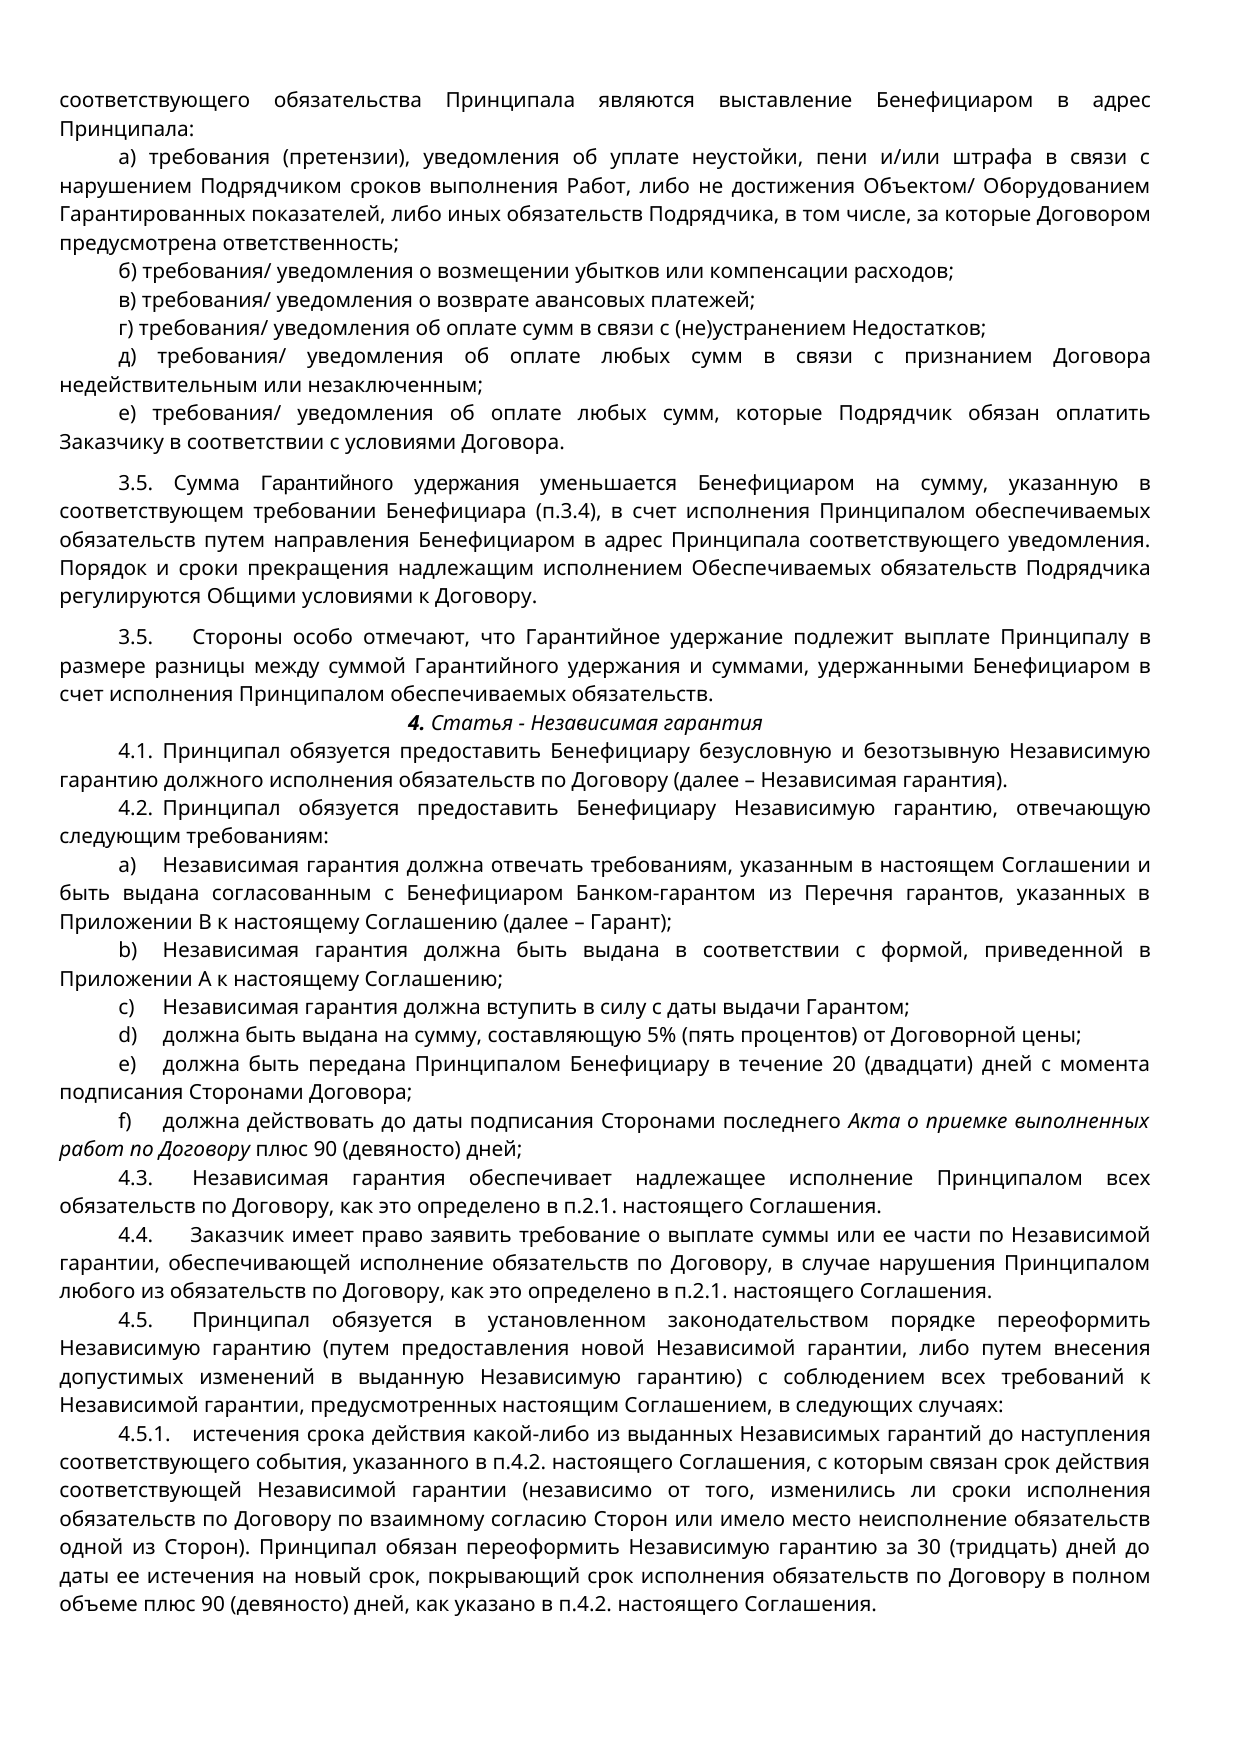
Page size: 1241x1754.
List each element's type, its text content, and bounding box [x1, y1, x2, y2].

text г) требования/ уведомления об оплате сумм в связи с (не)устранением Недостатков; [59, 313, 1152, 342]
list Стороны особо отмечают, что Гарантийное удержание подлежит выплате Принципалу в размере разницы между суммой Гарантийного удержания и суммами, удержанными Бенефициаром в счет исполнения Принципалом обеспечиваемых обязательств. [59, 622, 1152, 708]
list должна быть передана Принципалом Бенефициару в течение 20 (двадцати) дней с момента подписания Сторонами Договора; [59, 1049, 1152, 1106]
list истечения срока действия какой-либо из выданных Независимых гарантий до наступления соответствующего события, указанного в п.4.2. настоящего Соглашения, с которым связан срок действия соответствующей Независимой гарантии (независимо от того, изменились ли сроки исполнения обязательств по Договору по взаимному согласию Сторон или имело место неисполнение обязательств одной из Сторон). Принципал обязан переоформить Независимую гарантию за 30 (тридцать) дней до даты ее истечения на новый срок, покрывающий срок исполнения обязательств по Договору в полном объеме плюс 90 (девяносто) дней, как указано в п.4.2. настоящего Соглашения. [59, 1419, 1152, 1618]
list Заказчик имеет право заявить требование о выплате суммы или ее части по Независимой гарантии, обеспечивающей исполнение обязательств по Договору, в случае нарушения Принципалом любого из обязательств по Договору, как это определено в п.2.1. настоящего Соглашения. [59, 1220, 1152, 1305]
list Принципал обязуется предоставить Бенефициару безусловную и безотзывную Независимую гарантию должного исполнения обязательств по Договору (далее – Независимая гарантия). [59, 736, 1152, 793]
text 3.5. Сумма Гарантийного удержания уменьшается Бенефициаром на сумму, указанную в соответствующем требовании Бенефициара (п.3.4), в счет исполнения Принципалом обеспечиваемых обязательств путем направления Бенефициаром в адрес Принципала соответствующего уведомления. Порядок и сроки прекращения надлежащим исполнением Обеспечиваемых обязательств Подрядчика регулируются Общими условиями к Договору. [59, 468, 1152, 610]
list должна действовать до даты подписания Сторонами последнего Акта о приемке выполненных работ по Договору плюс 90 (девяносто) дней; [59, 1106, 1152, 1163]
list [59, 86, 1152, 142]
list Принципал обязуется предоставить Бенефициару Независимую гарантию, отвечающую следующим требованиям: [59, 793, 1152, 850]
text д) требования/ уведомления об оплате любых сумм в связи с признанием Договора недействительным или незаключенным; [59, 342, 1152, 398]
text е) требования/ уведомления об оплате любых сумм, которые Подрядчик обязан оплатить Заказчику в соответствии с условиями Договора. [59, 398, 1152, 455]
list должна быть выдана на сумму, составляющую 5% (пять процентов) от Договорной цены; [59, 1021, 1152, 1049]
list Статья - Независимая гарантия [22, 708, 1152, 736]
list Независимая гарантия должна вступить в силу с даты выдачи Гарантом; [59, 992, 1152, 1021]
text а) требования (претензии), уведомления об уплате неустойки, пени и/или штрафа в связи с нарушением Подрядчиком сроков выполнения Работ, либо не достижения Объектом/ Оборудованием Гарантированных показателей, либо иных обязательств Подрядчика, в том числе, за которые Договором предусмотрена ответственность; [59, 142, 1152, 256]
text в) требования/ уведомления о возврате авансовых платежей; [59, 285, 1152, 313]
list Принципал обязуется в установленном законодательством порядке переоформить Независимую гарантию (путем предоставления новой Независимой гарантии, либо путем внесения допустимых изменений в выданную Независимую гарантию) с соблюдением всех требований к Независимой гарантии, предусмотренных настоящим Соглашением, в следующих случаях: [59, 1305, 1152, 1419]
list Независимая гарантия должна отвечать требованиям, указанным в настоящем Соглашении и быть выдана согласованным с Бенефициаром Банком-гарантом из Перечня гарантов, указанных в Приложении В к настоящему Соглашению (далее – Гарант); [59, 850, 1152, 935]
text б) требования/ уведомления о возмещении убытков или компенсации расходов; [59, 256, 1152, 285]
list Независимая гарантия должна быть выдана в соответствии с формой, приведенной в Приложении А к настоящему Соглашению; [59, 935, 1152, 992]
list Независимая гарантия обеспечивает надлежащее исполнение Принципалом всех обязательств по Договору, как это определено в п.2.1. настоящего Соглашения. [59, 1163, 1152, 1220]
